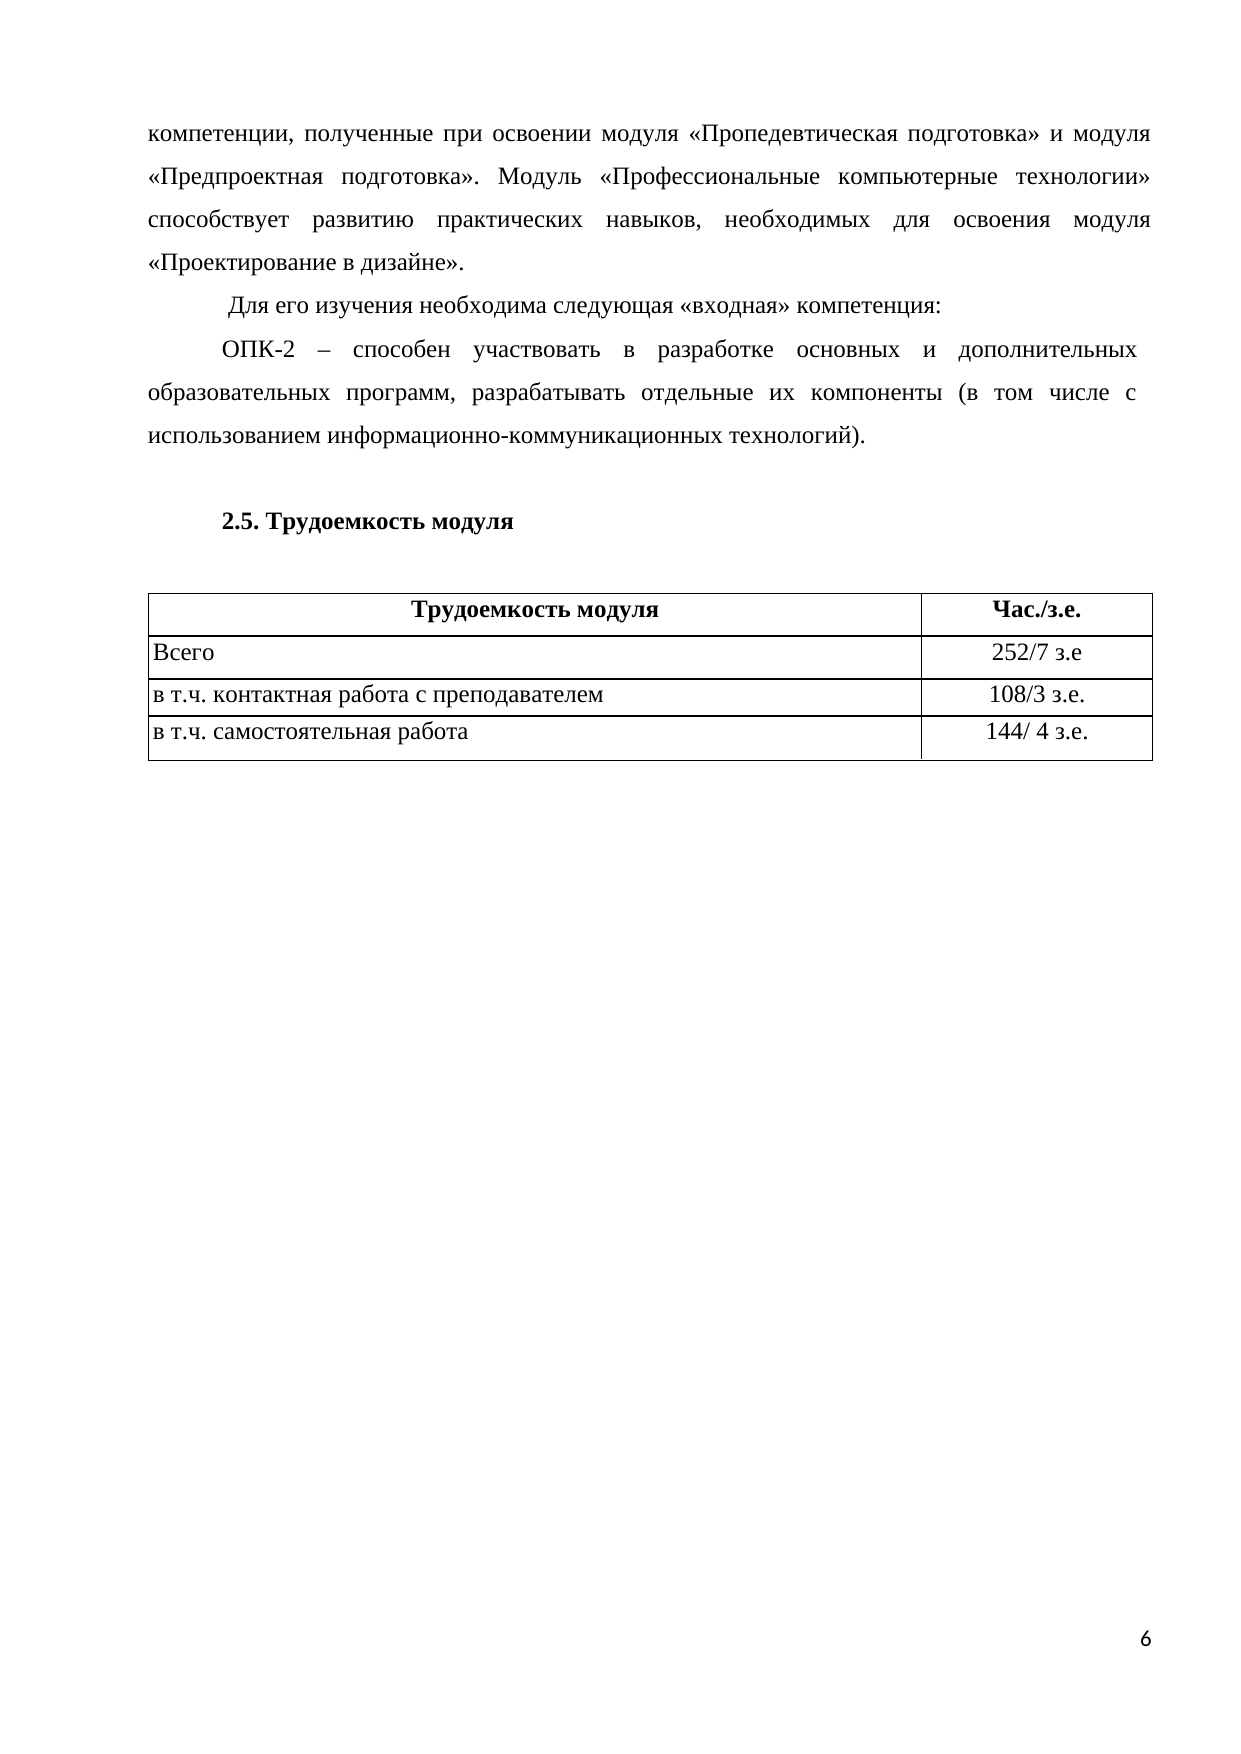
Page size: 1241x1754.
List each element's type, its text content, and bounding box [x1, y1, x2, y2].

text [148, 118, 1152, 276]
text 2.5. Трудоемкость модуля [148, 506, 1138, 535]
table_cell Всего [149, 637, 921, 678]
table_cell в т.ч. самостоятельная работа [149, 717, 921, 759]
text ОПК-2 – cпособен участвовать в разработке основных и дополнительных образовательных программ, разрабатывать отдельные их компоненты (в том числе с использованием информационно-коммуникационных технологий). [148, 334, 1138, 449]
table_cell 108/3 з.е. [922, 680, 1152, 715]
table_cell 252/7 з.е [922, 637, 1152, 678]
table_cell 144/ 4 з.е. [922, 717, 1152, 759]
table_cell в т.ч. контактная работа с преподавателем [149, 680, 921, 715]
table_header Час./з.е. [922, 594, 1152, 635]
text Для его изучения необходима следующая «входная» компетенция: [148, 291, 1152, 319]
table_header Трудоемкость модуля [149, 594, 921, 635]
